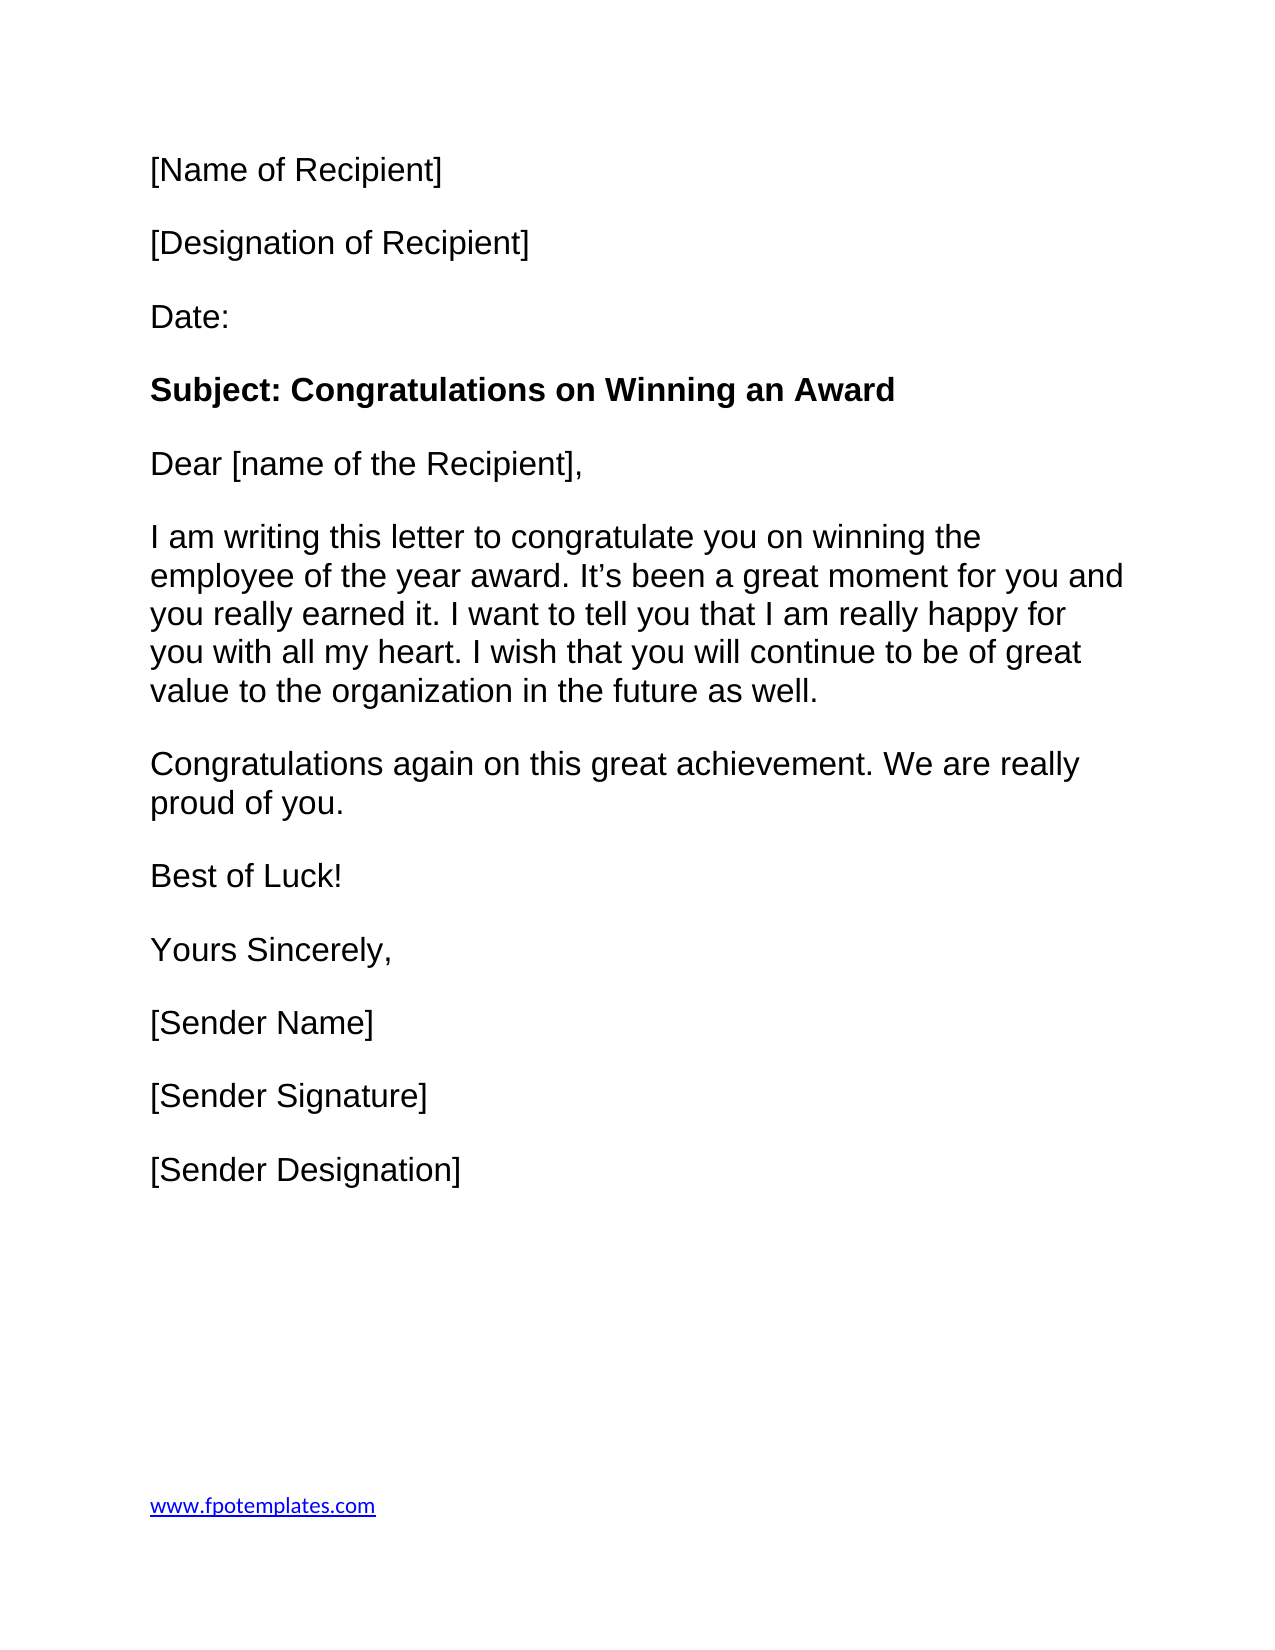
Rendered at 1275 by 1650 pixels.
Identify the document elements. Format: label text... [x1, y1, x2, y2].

text [Sender Signature] [150, 1077, 1125, 1115]
text Congratulations again on this great achievement. We are really proud of you. [150, 744, 1125, 821]
text Subject: Congratulations on Winning an Award [150, 370, 1125, 409]
text [Name of Recipient] [150, 150, 1125, 188]
text Date: [150, 297, 1125, 335]
text Dear [name of the Recipient], [150, 444, 1125, 482]
text [Designation of Recipient] [150, 223, 1125, 262]
text I am writing this letter to congratulate you on winning the employee of the year award. It’s been a great moment for you and you really earned it. I want to tell you that I am really happy for you with all my heart. I wish that you will continue to be of great value to the organization in the future as well. [150, 517, 1125, 709]
text Best of Luck! [150, 856, 1125, 895]
text Yours Sincerely, [150, 930, 1125, 968]
text [Sender Name] [150, 1003, 1125, 1042]
text [Sender Designation] [150, 1150, 1125, 1188]
